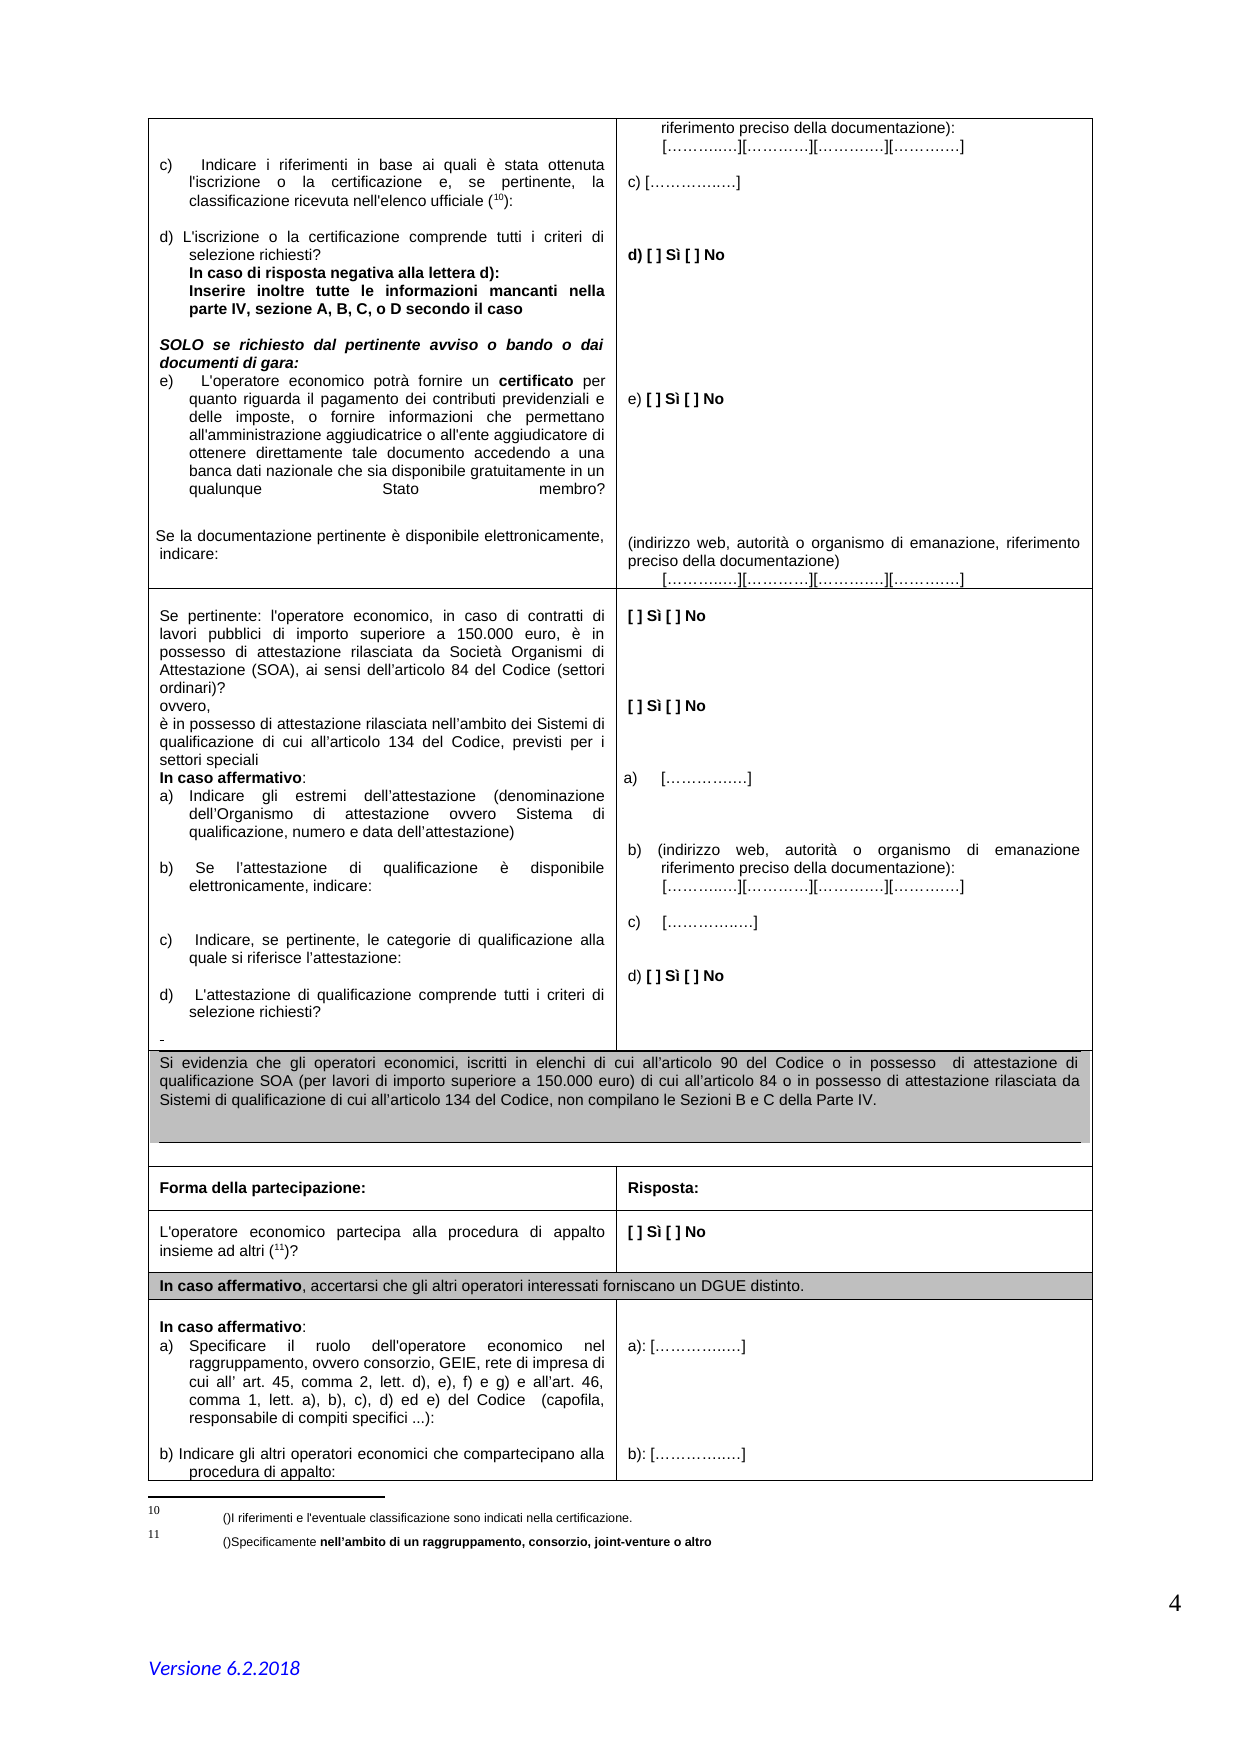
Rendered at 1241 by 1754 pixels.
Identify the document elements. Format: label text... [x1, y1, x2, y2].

table_cell Risposta: [617, 1167, 1092, 1210]
table_cell Forma della partecipazione: [149, 1167, 616, 1210]
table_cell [617, 1300, 1092, 1480]
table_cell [617, 119, 1092, 588]
table_cell L'operatore economico partecipa alla procedura di appalto insieme ad altri ()? [149, 1211, 616, 1272]
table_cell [149, 119, 616, 588]
table_cell [ ] Sì [ ] No [ ] Sì [ ] No [………….…] b) (indirizzo web, autorità o organismo di emanazione riferimento preciso della documentazione): [………..…][…………][……….…][……….…] c) […………..…] d) [ ] Sì [ ] No [617, 589, 1092, 1050]
table_cell In caso affermativo, accertarsi che gli altri operatori interessati forniscano un DGUE distinto. [149, 1273, 1092, 1299]
table_cell Se pertinente: l'operatore economico, in caso di contratti di lavori pubblici di importo superiore a 150.000 euro, è in possesso di attestazione rilasciata da Società Organismi di Attestazione (SOA), ai sensi dell’articolo 84 del Codice (settori ordinari)? ovvero, è in possesso di attestazione rilasciata nell’ambito dei Sistemi di qualificazione di cui all’articolo 134 del Codice, previsti per i settori speciali In caso affermativo: Indicare gli estremi dell’attestazione (denominazione dell’Organismo di attestazione ovvero Sistema di qualificazione, numero e data dell’attestazione) b) Se l’attestazione di qualificazione è disponibile elettronicamente, indicare: c) Indicare, se pertinente, le categorie di qualificazione alla quale si riferisce l’attestazione: d) L'attestazione di qualificazione comprende tutti i criteri di selezione richiesti? [149, 589, 616, 1050]
table_cell Si evidenzia che gli operatori economici, iscritti in elenchi di cui all’articolo 90 del Codice o in possesso di attestazione di qualificazione SOA (per lavori di importo superiore a 150.000 euro) di cui all’articolo 84 o in possesso di attestazione rilasciata da Sistemi di qualificazione di cui all’articolo 134 del Codice, non compilano le Sezioni B e C della Parte IV. [149, 1051, 1092, 1166]
table_cell [ ] Sì [ ] No [617, 1211, 1092, 1272]
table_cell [149, 1300, 616, 1480]
